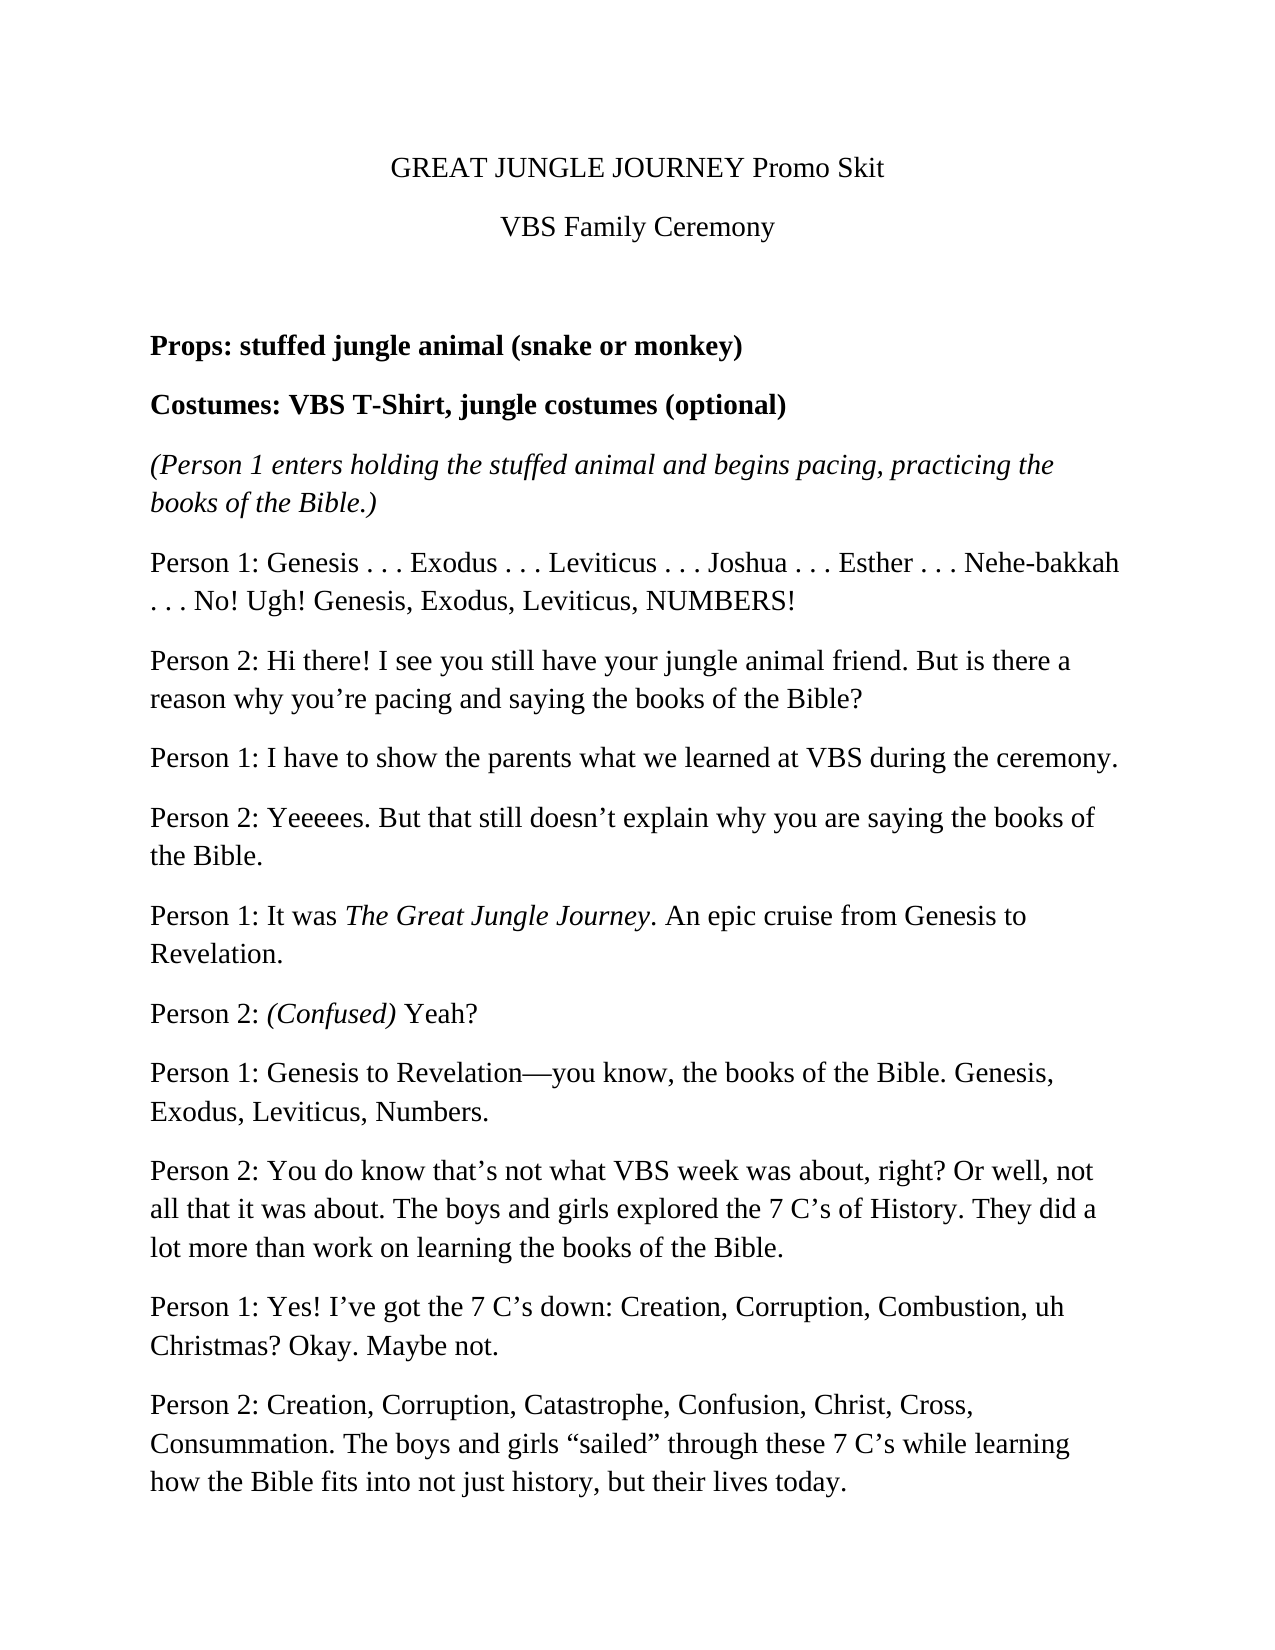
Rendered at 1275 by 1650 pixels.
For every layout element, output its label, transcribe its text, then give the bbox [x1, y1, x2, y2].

text Person 1: It was The Great Jungle Journey. An epic cruise from Genesis to Revelation. [150, 898, 1125, 970]
text Person 2: Hi there! I see you still have your jungle animal friend. But is there a reason why you’re pacing and saying the books of the Bible? [150, 643, 1125, 715]
text Person 1: Genesis . . . Exodus . . . Leviticus . . . Joshua . . . Esther . . . Nehe-bakkah . . . No! Ugh! Genesis, Exodus, Leviticus, NUMBERS! [150, 545, 1125, 617]
text Costumes: VBS T-Shirt, jungle costumes (optional) [150, 387, 1125, 421]
text GREAT JUNGLE JOURNEY Promo Skit [150, 150, 1125, 183]
text VBS Family Ceremony [150, 209, 1125, 243]
text Person 2: (Confused) Yeah? [150, 996, 1125, 1029]
text Person 2: Yeeeees. But that still doesn’t explain why you are saying the books of the Bible. [150, 800, 1125, 872]
text (Person 1 enters holding the stuffed animal and begins pacing, practicing the books of the Bible.) [150, 447, 1125, 519]
text Person 1: I have to show the parents what we learned at VBS during the ceremony. [150, 741, 1125, 774]
text Props: stuffed jungle animal (snake or monkey) [150, 328, 1125, 362]
text Person 2: Creation, Corruption, Catastrophe, Confusion, Christ, Cross, Consummation. The boys and girls “sailed” through these 7 C’s while learning how the Bible fits into not just history, but their lives today. [150, 1387, 1125, 1498]
text Person 1: Yes! I’ve got the 7 C’s down: Creation, Corruption, Combustion, uh Christmas? Okay. Maybe not. [150, 1289, 1125, 1362]
text Person 1: Genesis to Revelation—you know, the books of the Bible. Genesis, Exodus, Leviticus, Numbers. [150, 1055, 1125, 1127]
text Person 2: You do know that’s not what VBS week was about, right? Or well, not all that it was about. The boys and girls explored the 7 C’s of History. They did a lot more than work on learning the books of the Bible. [150, 1153, 1125, 1264]
